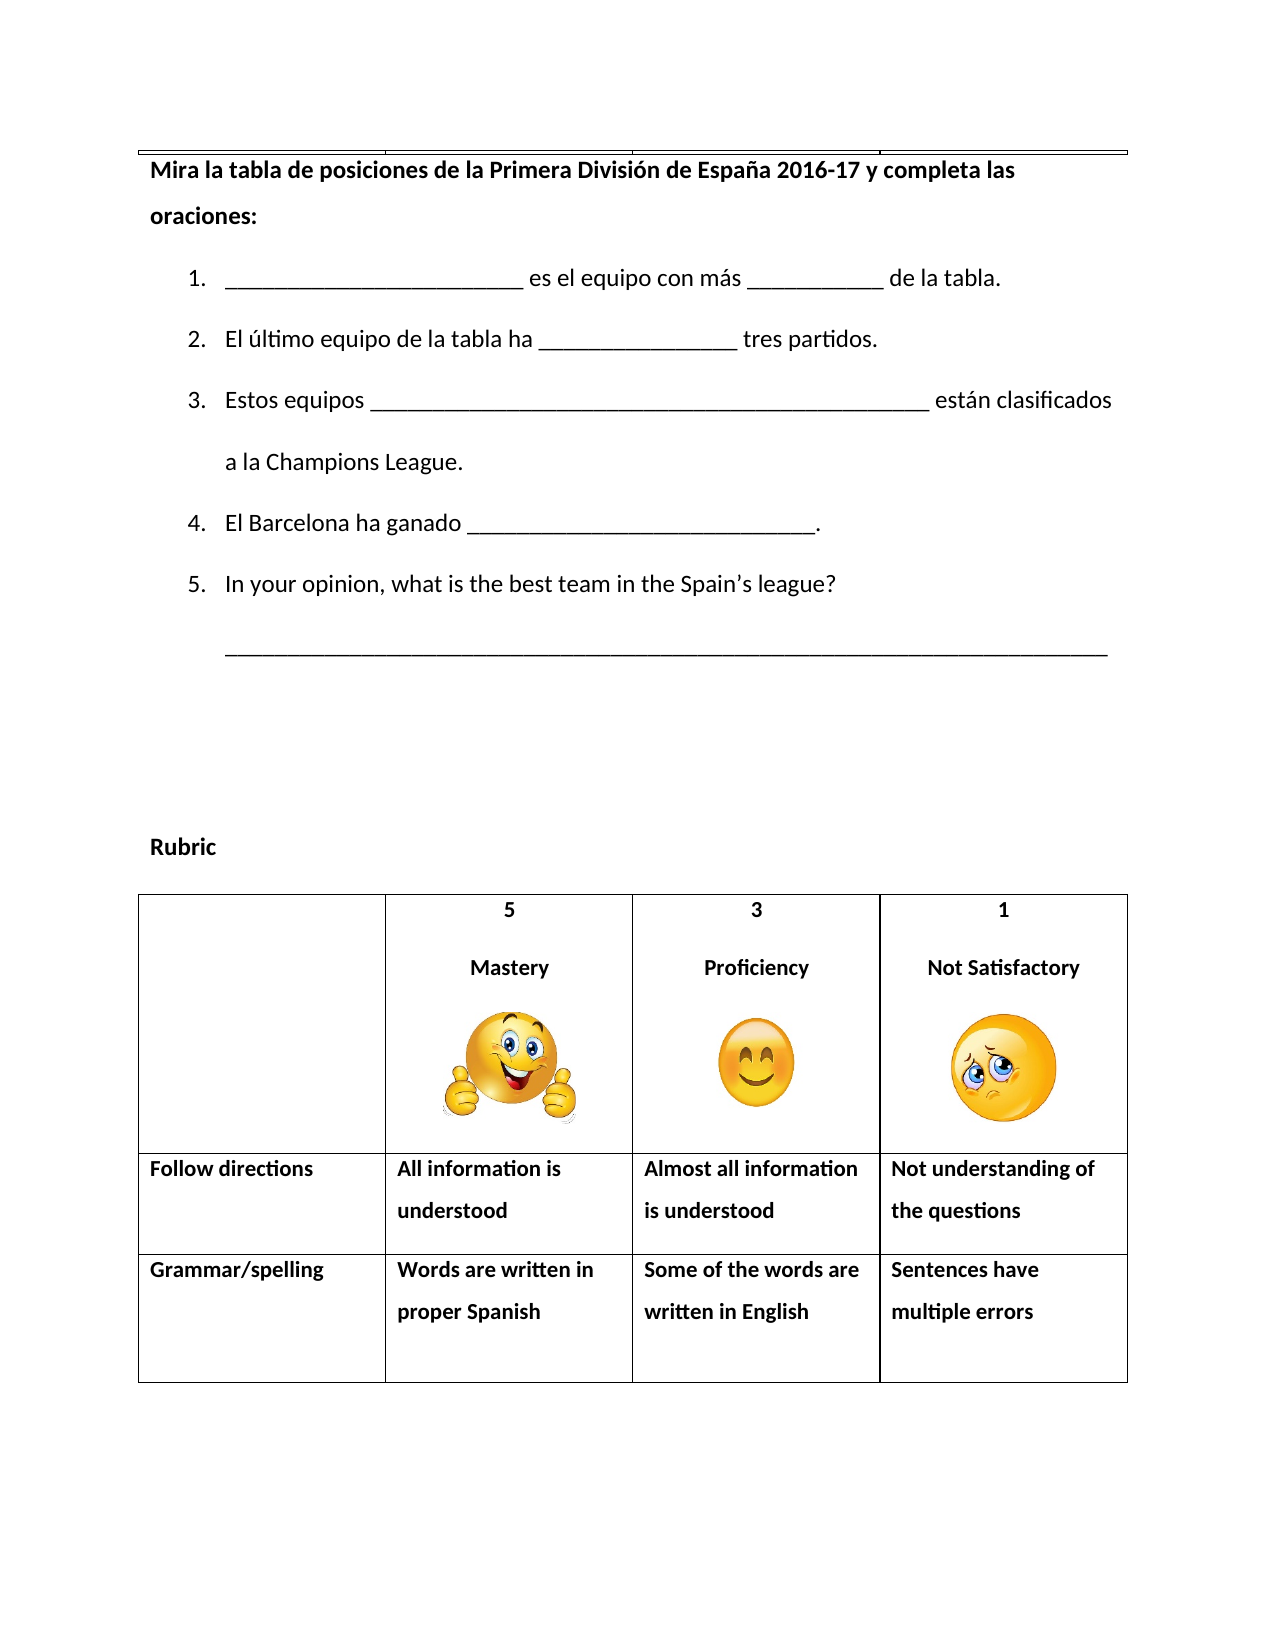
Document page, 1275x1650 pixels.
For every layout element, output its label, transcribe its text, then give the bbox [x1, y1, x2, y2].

table_cell Grammar/spelling [139, 1255, 385, 1382]
table_cell All information is understood [386, 1154, 632, 1254]
text Mira la tabla de posiciones de la Primera División de España 2016-17 y completa las oraciones: [150, 155, 1125, 231]
table_cell Sentences have multiple errors [881, 1255, 1127, 1382]
picture [947, 1012, 1060, 1124]
table_header [139, 895, 385, 1153]
table_header 3 Proficiency [633, 895, 879, 1153]
list In your opinion, what is the best team in the Spain’s league? [187, 568, 1125, 598]
list El último equipo de la tabla ha ________________ tres partidos. [187, 324, 1125, 354]
table_cell Almost all information is understood [633, 1154, 879, 1254]
text Rubric [150, 831, 1125, 862]
table_cell Follow directions [139, 1154, 385, 1254]
table_header 1 Not Satisfactory [881, 895, 1127, 1153]
table_cell Some of the words are written in English [633, 1255, 879, 1382]
list ________________________ es el equipo con más ___________ de la tabla. [187, 263, 1125, 293]
list _______________________________________________________________________ [225, 629, 1125, 659]
list Estos equipos _____________________________________________ están clasificados a la Champions League. [187, 385, 1125, 476]
list El Barcelona ha ganado ____________________________. [187, 507, 1125, 537]
table_header 5 Mastery [386, 895, 632, 1153]
picture [684, 1012, 829, 1112]
table_cell Words are written in proper Spanish [386, 1255, 632, 1382]
table_cell Not understanding of the questions [881, 1154, 1127, 1254]
picture [443, 1012, 576, 1124]
